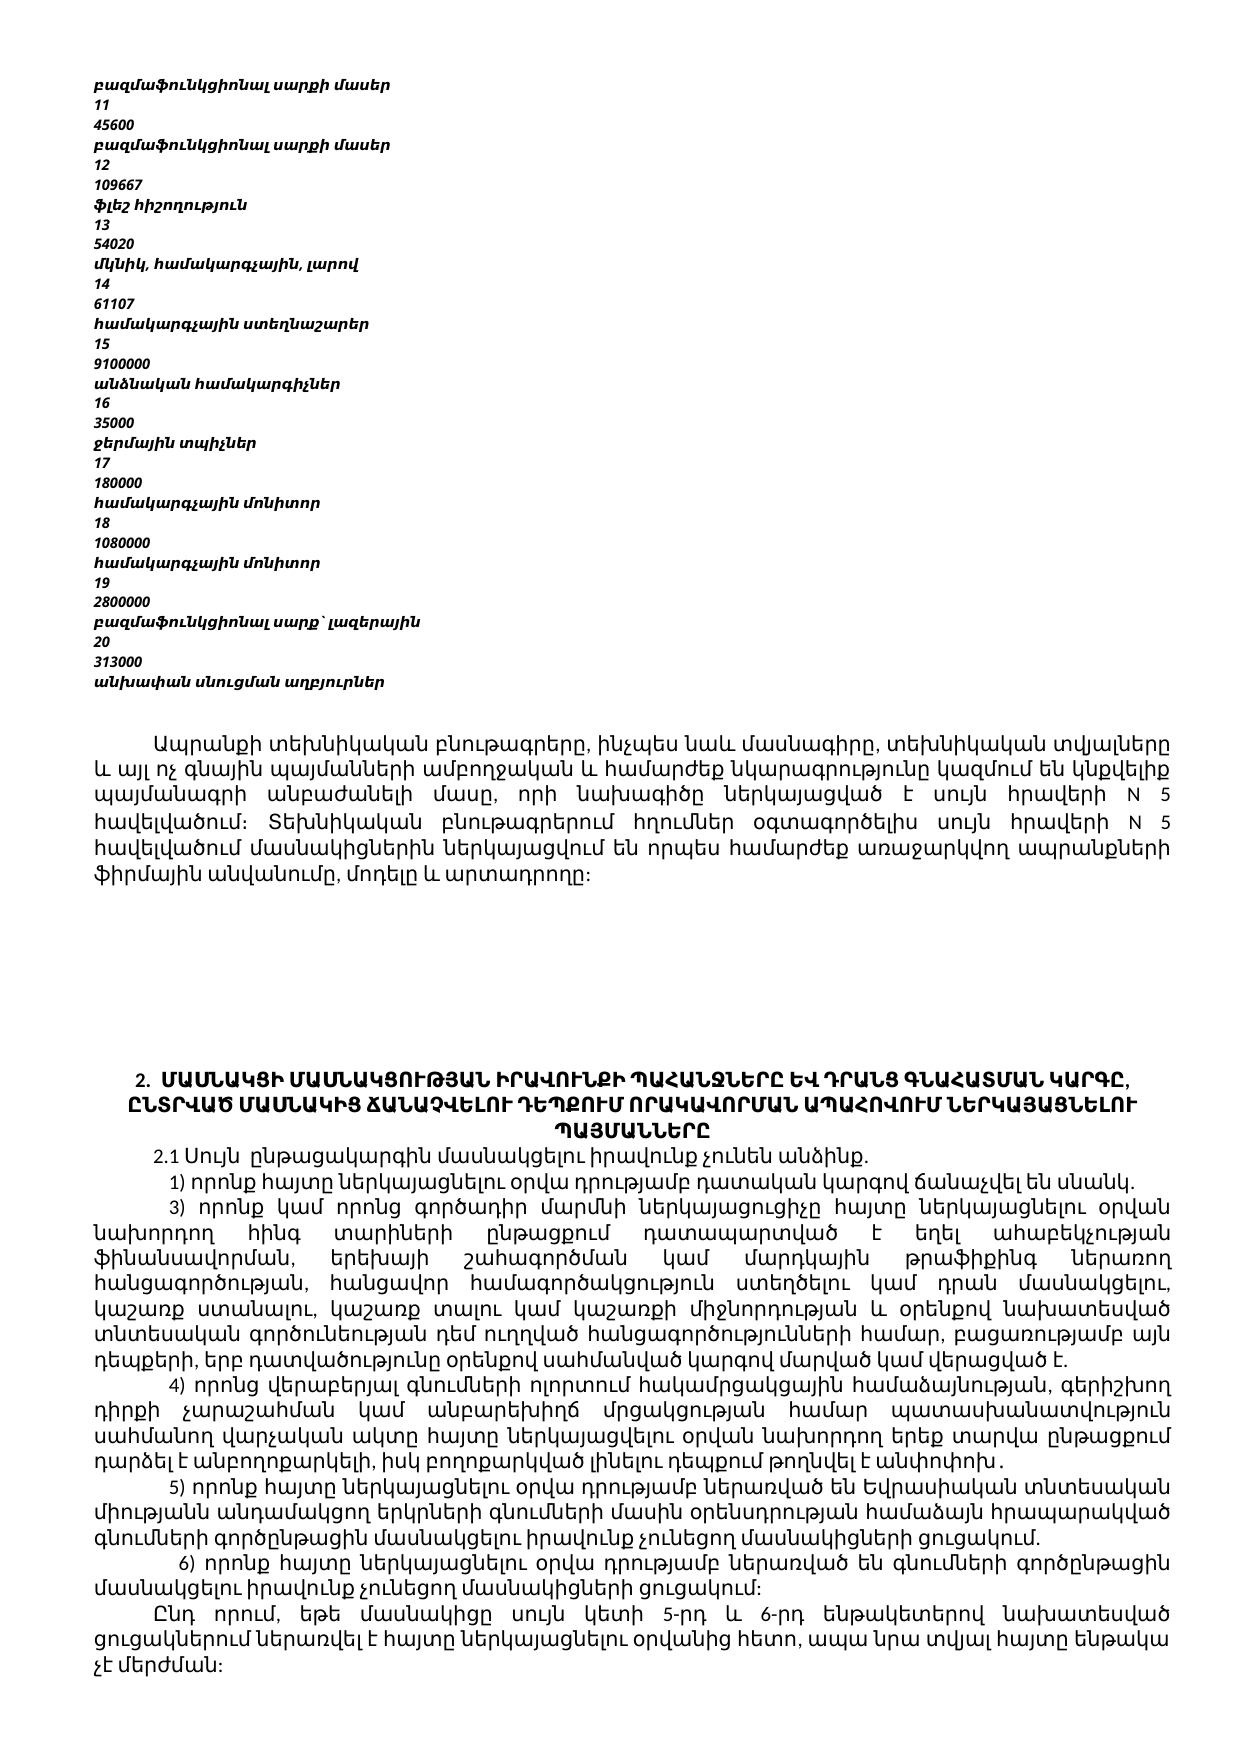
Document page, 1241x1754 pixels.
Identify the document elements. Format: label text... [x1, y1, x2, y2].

text 1) որոնք հայտը ներկայացնելու օրվա դրությամբ դատական կարգով ճանաչվել են սնանկ. [94, 1169, 1171, 1194]
text 5) որոնք հայտը ներկայացնելու օրվա դրությամբ ներառված են Եվրասիական տնտեսական միությանն անդամակցող երկրների գնումների մասին օրենսդրության համաձայն հրապարակված գնումների գործընթացին մասնակցելու իրավունք չունեցող մասնակիցների ցուցակում. [94, 1474, 1171, 1550]
text 2.1 Սույն ընթացակարգին մասնակցելու իրավունք չունեն անձինք. [94, 1143, 1171, 1169]
text 3) որոնք կամ որոնց գործադիր մարմնի ներկայացուցիչը հայտը ներկայացնելու օրվան նախորդող հինգ տարիների ընթացքում դատապարտված է եղել ահաբեկչության ֆինանսավորման, երեխայի շահագործման կամ մարդկային թրաֆիքինգ ներառող հանցագործության, հանցավոր համագործակցություն ստեղծելու կամ դրան մասնակցելու, կաշառք ստանալու, կաշառք տալու կամ կաշառքի միջնորդության և օրենքով նախատեսված տնտեսական գործունեության դեմ ուղղված հանցագործությունների համար, բացառությամբ այն դեպքերի, երբ դատվածությունը օրենքով սահմանված կարգով մարված կամ վերացված է. [94, 1194, 1171, 1372]
text Ընդ որում, եթե մասնակիցը սույն կետի 5-րդ և 6-րդ ենթակետերով նախատեսված ցուցակներում ներառվել է հայտը ներկայացնելու օրվանից հետո, ապա նրա տվյալ հայտը ենթակա չէ մերժման: [94, 1601, 1171, 1677]
text Ապրանքի տեխնիկական բնութագրերը, ինչպես նաև մասնագիրը, տեխնիկական տվյալները և այլ ոչ գնային պայմանների ամբողջական և համարժեք նկարագրությունը կազմում են կնքվելիք պայմանագրի անբաժանելի մասը, որի նախագիծը ներկայացված է սույն հրավերի N 5 հավելվածում։ Տեխնիկական բնութագրերում հղումներ օգտագործելիս սույն հրավերի N 5 հավելվածում մասնակիցներին ներկայացվում են որպես համարժեք առաջարկվող ապրանքների ֆիրմային անվանումը, մոդելը և արտադրողը: [94, 731, 1171, 886]
text 6) որոնք հայտը ներկայացնելու օրվա դրությամբ ներառված են գնումների գործընթացին մասնակցելու իրավունք չունեցող մասնակիցների ցուցակում: [94, 1550, 1171, 1601]
text 2. ՄԱՍՆԱԿՑԻ ՄԱՍՆԱԿՑՈՒԹՅԱՆ ԻՐԱՎՈՒՆՔԻ ՊԱՀԱՆՋՆԵՐԸ ԵՎ ԴՐԱՆՑ ԳՆԱՀԱՏՄԱՆ ԿԱՐԳԸ, ԸՆՏՐՎԱԾ ՄԱՍՆԱԿԻՑ ՃԱՆԱՉՎԵԼՈՒ ԴԵՊՔՈՒՄ ՈՐԱԿԱՎՈՐՄԱՆ ԱՊԱՀՈՎՈՒՄ ՆԵՐԿԱՅԱՑՆԵԼՈՒ ՊԱՅՄԱՆՆԵՐԸ [94, 1067, 1171, 1143]
text 4) որոնց վերաբերյալ գնումների ոլորտում հակամրցակցային համաձայնության, գերիշխող դիրքի չարաշահման կամ անբարեխիղճ մրցակցության համար պատասխանատվություն սահմանող վարչական ակտը հայտը ներկայացվելու օրվան նախորդող երեք տարվա ընթացքում դարձել է անբողոքարկելի, իսկ բողոքարկված լինելու դեպքում թողնվել է անփոփոխ․ [94, 1372, 1171, 1474]
